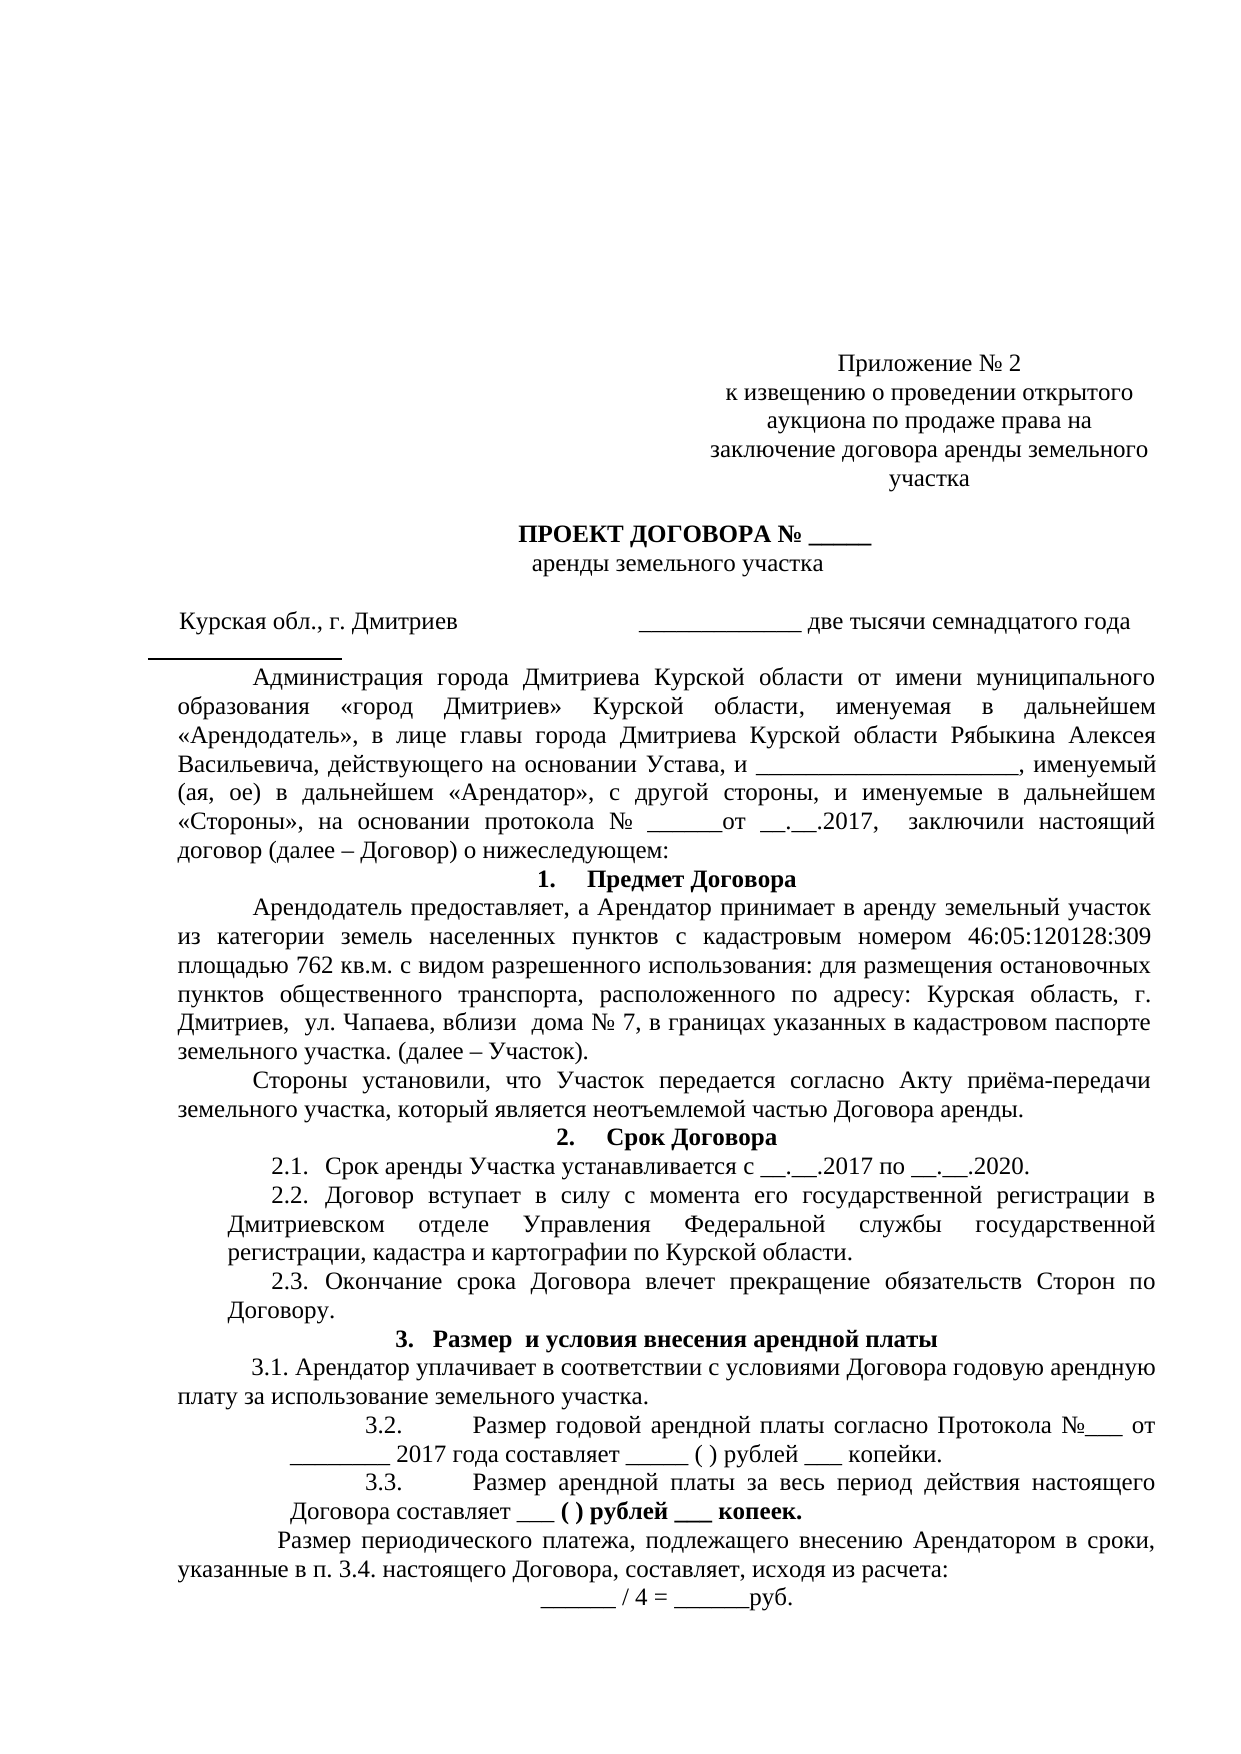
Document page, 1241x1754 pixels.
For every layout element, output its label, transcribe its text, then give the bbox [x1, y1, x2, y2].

text Стороны установили, что Участок передается согласно Акту приёма-передачи земельного участка, который является неотъемлемой частью Договора аренды. [177, 1065, 1152, 1122]
list Срок аренды Участка устанавливается с __.__.2017 по __.__.2020. [227, 1151, 1156, 1180]
text аукциона по продаже права на заключение договора аренды земельного участка [702, 406, 1156, 492]
list Договор вступает в силу с момента его государственной регистрации в Дмитриевском отделе Управления Федеральной службы государственной регистрации, кадастра и картографии по Курской области. [227, 1180, 1156, 1266]
text аренды земельного участка [207, 548, 1156, 577]
list Предмет Договора [177, 864, 1156, 892]
list Срок Договора [177, 1122, 1156, 1151]
text Курская обл., г. Дмитриев _____________ две тысячи семнадцатого года [148, 606, 1156, 634]
text ПРОЕКТ ДОГОВОРА № _____ [177, 519, 1156, 548]
text Размер периодического платежа, подлежащего внесению Арендатором в сроки, указанные в п. 3.4. настоящего Договора, составляет, исходя из расчета: [177, 1525, 1156, 1582]
text Администрация города Дмитриева Курской области от имени муниципального образования «город Дмитриев» Курской области, именуемая в дальнейшем «Арендодатель», в лице главы города Дмитриева Курской области Рябыкина Алексея Васильевича, действующего на основании Устава, и _____________________, именуемый (ая, ое) в дальнейшем «Арендатор», с другой стороны, и именуемые в дальнейшем «Стороны», на основании протокола № ______от __.__.2017, заключили настоящий договор (далее – Договор) о нижеследующем: [177, 662, 1156, 864]
list Окончание срока Договора влечет прекращение обязательств Сторон по Договору. [227, 1266, 1156, 1324]
text Арендодатель предоставляет, а Арендатор принимает в аренду земельный участок из категории земель населенных пунктов с кадастровым номером 46:05:120128:309 площадью 762 кв.м. с видом разрешенного использования: для размещения остановочных пунктов общественного транспорта, расположенного по адресу: Курская область, г. Дмитриев, ул. Чапаева, вблизи дома № 7, в границах указанных в кадастровом паспорте земельного участка. (далее – Участок). [177, 892, 1152, 1065]
list Размер арендной платы за весь период действия настоящего Договора составляет ___ ( ) рублей ___ копеек. [290, 1467, 1156, 1525]
list Размер и условия внесения арендной платы [177, 1324, 1156, 1352]
text 3.1. Арендатор уплачивает в соответствии с условиями Договора годовую арендную плату за использование земельного участка. [177, 1352, 1156, 1410]
text ______ / 4 = ______руб. [177, 1582, 1156, 1611]
text Приложение № 2 [702, 348, 1156, 377]
list Размер годовой арендной платы согласно Протокола №___ от ________ 2017 года составляет _____ ( ) рублей ___ копейки. [290, 1410, 1156, 1467]
text к извещению о проведении открытого [702, 377, 1156, 406]
